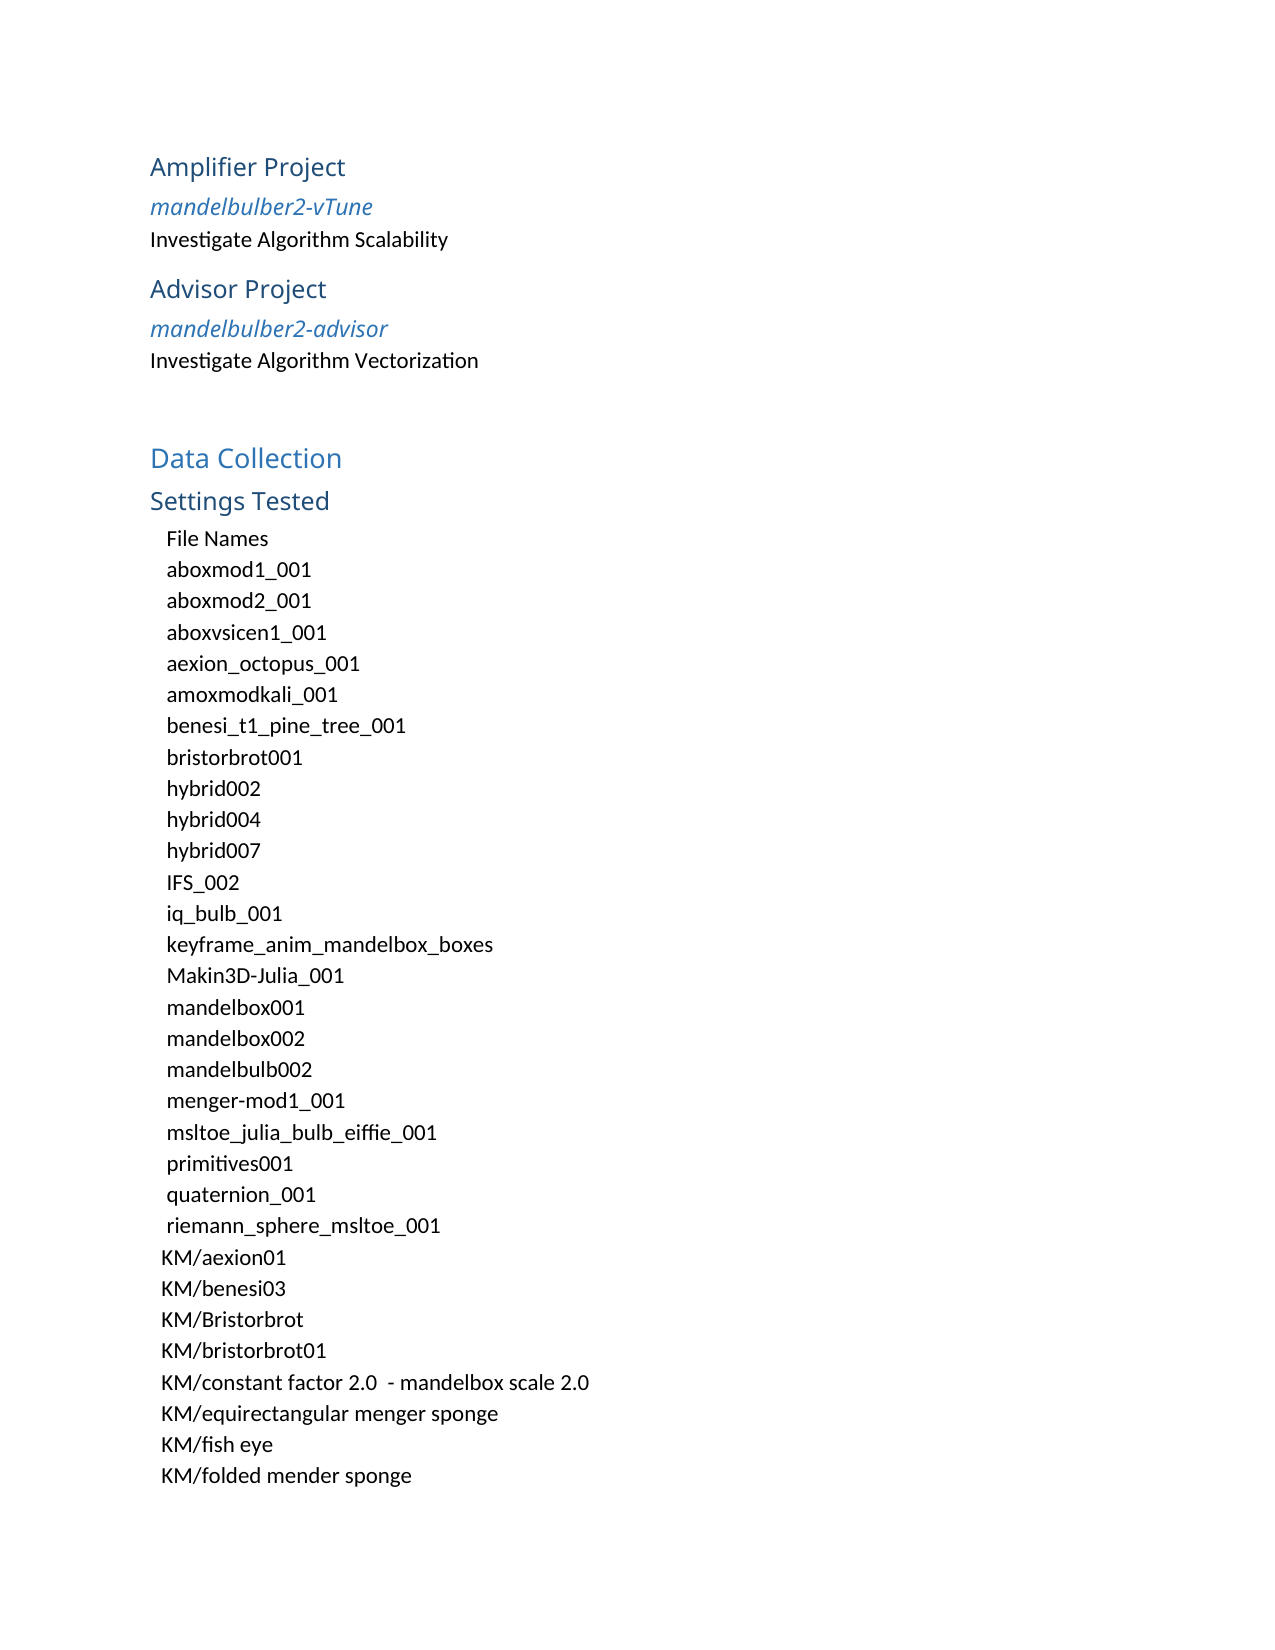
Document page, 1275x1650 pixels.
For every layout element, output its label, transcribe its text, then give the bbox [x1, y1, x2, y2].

subtitle Settings Tested [150, 484, 1125, 518]
table_cell mandelbox002 [150, 1021, 816, 1052]
table_cell aboxmod1_001 [150, 552, 816, 583]
table_cell aboxmod2_001 [150, 583, 816, 614]
subtitle Amplifier Project [150, 150, 1125, 184]
subtitle mandelbulber2-vTune [150, 191, 1125, 222]
table_cell quaternion_001 [150, 1177, 816, 1208]
table_cell KM/equirectangular menger sponge [150, 1396, 816, 1427]
table_cell msltoe_julia_bulb_eiffie_001 [150, 1115, 816, 1146]
table_cell hybrid004 [150, 802, 816, 833]
table_cell hybrid007 [150, 833, 816, 864]
table_cell aboxvsicen1_001 [150, 615, 816, 646]
table_cell riemann_sphere_msltoe_001 [150, 1208, 816, 1239]
table_cell keyframe_anim_mandelbox_boxes [150, 927, 816, 958]
table_cell KM/Bristorbrot [150, 1302, 816, 1333]
table_cell IFS_002 [150, 865, 816, 896]
table_cell amoxmodkali_001 [150, 677, 816, 708]
table_header File Names [150, 521, 816, 552]
table_cell KM/aexion01 [150, 1240, 816, 1271]
table_cell KM/bristorbrot01 [150, 1333, 816, 1364]
subtitle Data Collection [150, 440, 1125, 477]
table_cell bristorbrot001 [150, 740, 816, 771]
table_cell aexion_octopus_001 [150, 646, 816, 677]
table_cell iq_bulb_001 [150, 896, 816, 927]
subtitle mandelbulber2-advisor [150, 312, 1125, 344]
table_cell mandelbox001 [150, 990, 816, 1021]
table_cell menger-mod1_001 [150, 1083, 816, 1114]
text Investigate Algorithm Vectorization [150, 346, 1125, 374]
table_cell hybrid002 [150, 771, 816, 802]
table_cell benesi_t1_pine_tree_001 [150, 708, 816, 739]
table_cell Makin3D-Julia_001 [150, 958, 816, 989]
table_cell KM/fish eye [150, 1427, 816, 1458]
subtitle Advisor Project [150, 272, 1125, 306]
table_cell KM/constant factor 2.0 - mandelbox scale 2.0 [150, 1365, 816, 1396]
table_cell KM/benesi03 [150, 1271, 816, 1302]
table_cell KM/folded mender sponge [150, 1458, 816, 1489]
table_cell mandelbulb002 [150, 1052, 816, 1083]
text Investigate Algorithm Scalability [150, 225, 1125, 253]
table_cell primitives001 [150, 1146, 816, 1177]
